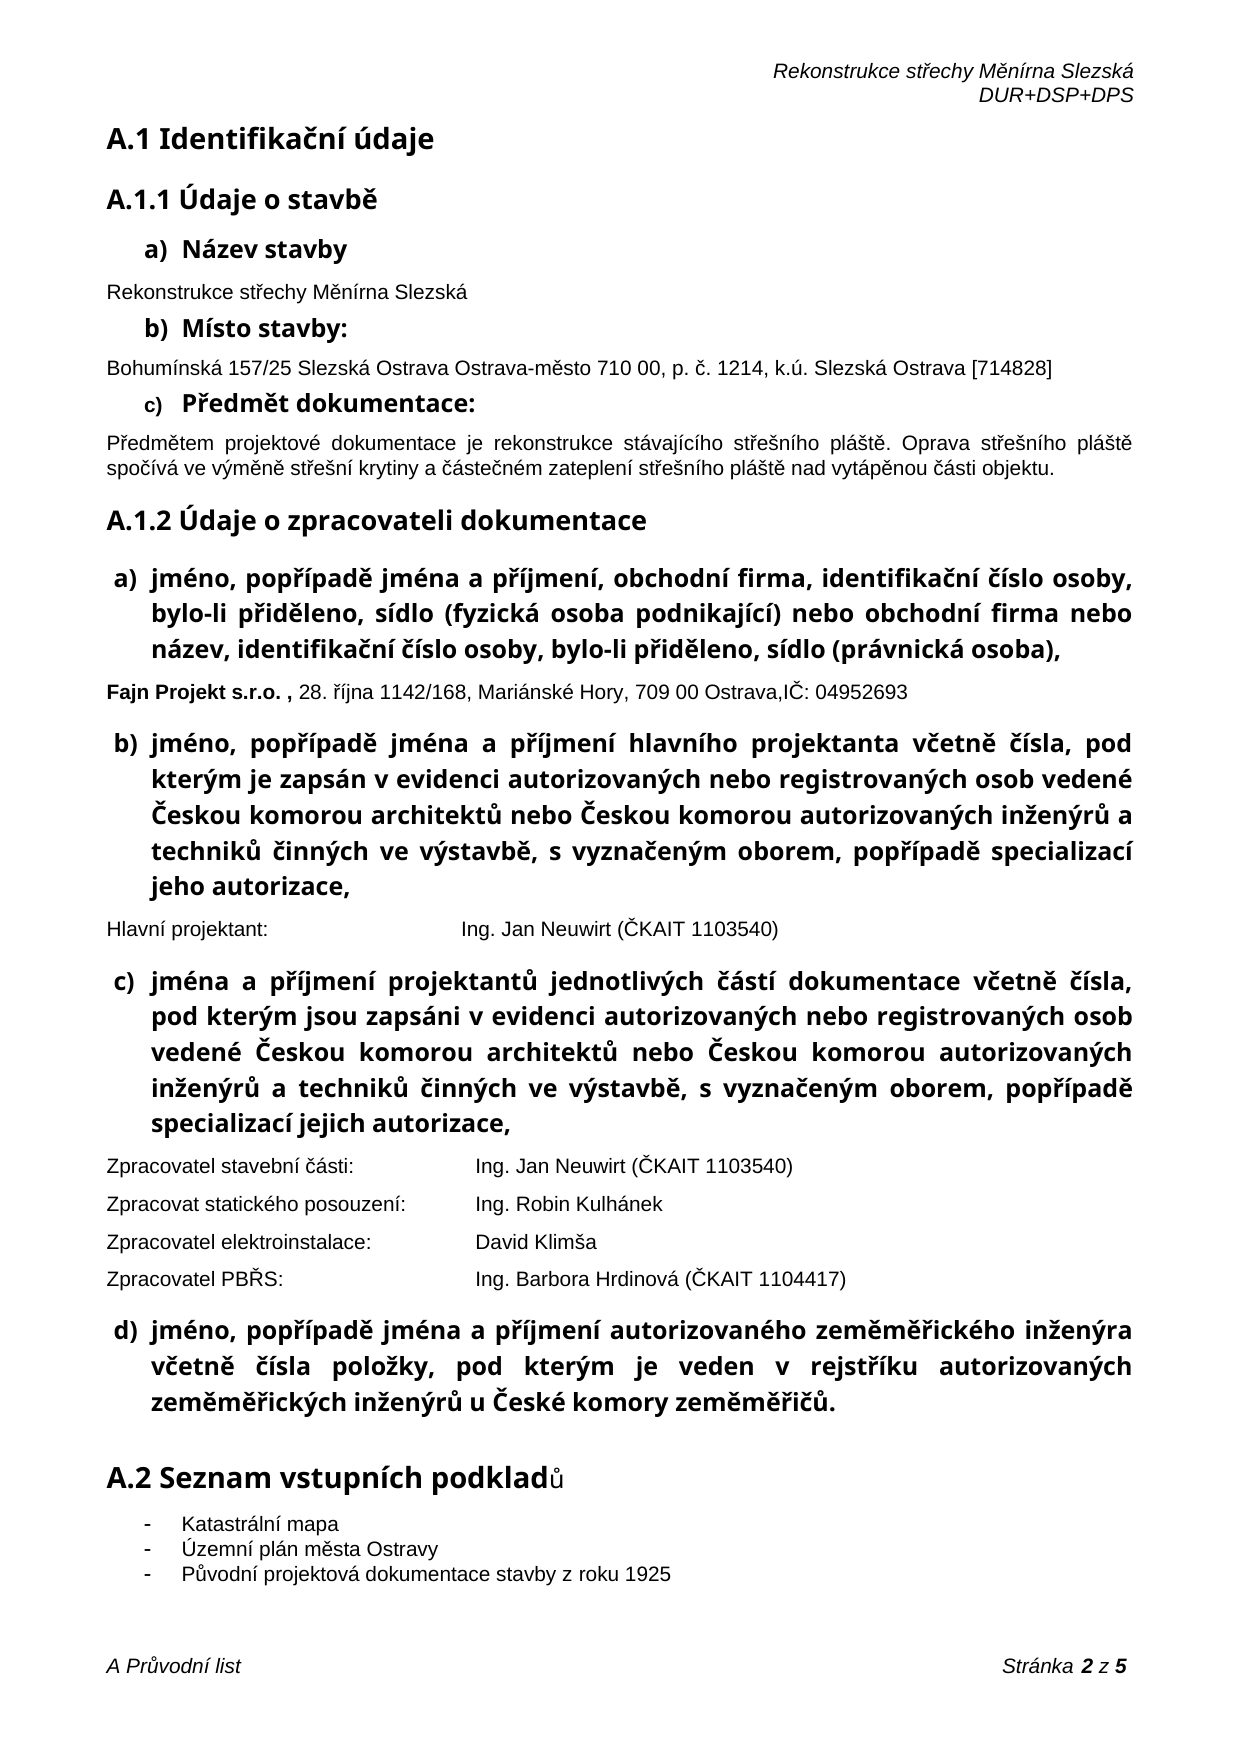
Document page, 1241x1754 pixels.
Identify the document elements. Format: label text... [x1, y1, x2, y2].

text Fajn Projekt s.r.o. , 28. října 1142/168, Mariánské Hory, 709 00 Ostrava,IČ: 04952693 [106, 680, 1134, 704]
subtitle A.1.1 Údaje o stavbě [106, 181, 1134, 217]
text Hlavní projektant: Ing. Jan Neuwirt (ČKAIT 1103540) [106, 917, 1134, 941]
subtitle jména a příjmení projektantů jednotlivých částí dokumentace včetně čísla, pod kterým jsou zapsáni v evidenci autorizovaných nebo registrovaných osob vedené Českou komorou architektů nebo Českou komorou autorizovaných inženýrů a techniků činných ve výstavbě, s vyznačeným oborem, popřípadě specializací jejich autorizace, [113, 963, 1134, 1140]
list Místo stavby: [144, 318, 1134, 343]
text Rekonstrukce střechy Měnírna Slezská [106, 280, 1134, 304]
subtitle A.1 Identifikační údaje [106, 118, 1134, 158]
subtitle A.2 Seznam vstupních podkladů [106, 1458, 1134, 1497]
text Předmětem projektové dokumentace je rekonstrukce stávajícího střešního pláště. Oprava střešního pláště spočívá ve výměně střešní krytiny a částečném zateplení střešního pláště nad vytápěnou části objektu. [106, 430, 1134, 480]
subtitle A.1.2 Údaje o zpracovateli dokumentace [106, 501, 1134, 538]
text Zpracovatel PBŘS: Ing. Barbora Hrdinová (ČKAIT 1104417) [106, 1267, 1134, 1291]
text Zpracovat statického posouzení: Ing. Robin Kulhánek [106, 1192, 1134, 1216]
text Zpracovatel stavební části: Ing. Jan Neuwirt (ČKAIT 1103540) [106, 1154, 1134, 1178]
list Katastrální mapa [144, 1512, 1134, 1536]
list Územní plán města Ostravy [144, 1537, 1134, 1561]
subtitle jméno, popřípadě jména a příjmení autorizovaného zeměměřického inženýra včetně čísla položky, pod kterým je veden v rejstříku autorizovaných zeměměřických inženýrů u České komory zeměměřičů. [113, 1313, 1134, 1418]
list Název stavby [144, 232, 1134, 266]
text Zpracovatel elektroinstalace: David Klimša [106, 1229, 1134, 1253]
list Původní projektová dokumentace stavby z roku 1925 [144, 1562, 1134, 1586]
text Bohumínská 157/25 Slezská Ostrava Ostrava-město 710 00, p. č. 1214, k.ú. Slezská Ostrava [714828] [106, 355, 1134, 380]
list Předmět dokumentace: [144, 393, 1134, 418]
subtitle jméno, popřípadě jména a příjmení hlavního projektanta včetně čísla, pod kterým je zapsán v evidenci autorizovaných nebo registrovaných osob vedené Českou komorou architektů nebo Českou komorou autorizovaných inženýrů a techniků činných ve výstavbě, s vyznačeným oborem, popřípadě specializací jeho autorizace, [113, 726, 1134, 903]
subtitle jméno, popřípadě jména a příjmení, obchodní firma, identifikační číslo osoby, bylo-li přiděleno, sídlo (fyzická osoba podnikající) nebo obchodní firma nebo název, identifikační číslo osoby, bylo-li přiděleno, sídlo (právnická osoba), [113, 560, 1134, 666]
